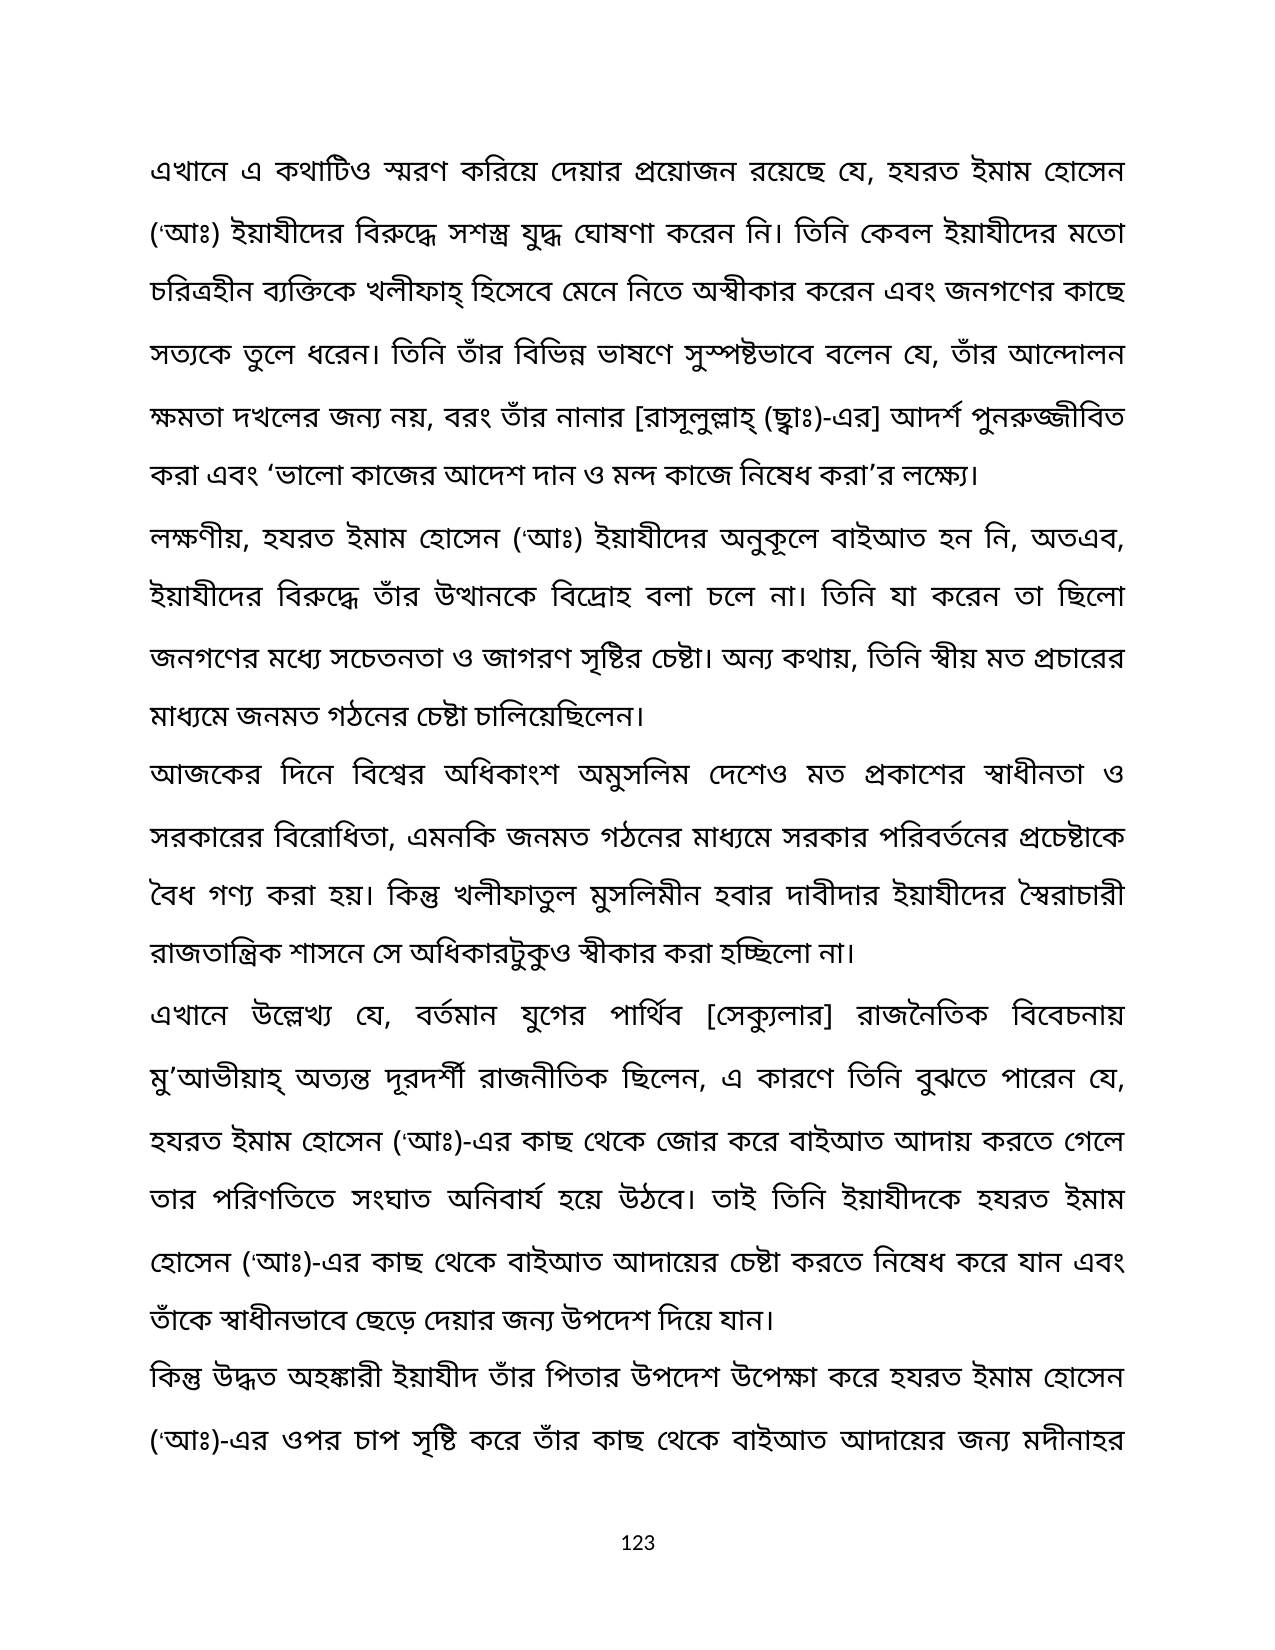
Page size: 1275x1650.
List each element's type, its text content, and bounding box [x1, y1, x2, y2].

text এখানে উল্লেখ্য যে, বর্তমান যুগের পার্থিব [সেক্যুলার] রাজনৈতিক বিবেচনায় মু’আভীয়াহ্ অত্যন্ত দূরদর্শী রাজনীতিক ছিলেন, এ কারণে তিনি বুঝতে পারেন যে, হযরত ইমাম হোসেন (‘আঃ)-এর কাছ থেকে জোর করে বাইআত আদায় করতে গেলে তার পরিণতিতে সংঘাত অনিবার্য হয়ে উঠবে। তাই তিনি ইয়াযীদকে হযরত ইমাম হোসেন (‘আঃ)-এর কাছ থেকে বাইআত আদায়ের চেষ্টা করতে নিষেধ করে যান এবং তাঁকে স্বাধীনভাবে ছেড়ে দেয়ার জন্য উপদেশ দিয়ে যান। [150, 994, 1125, 1342]
text লক্ষণীয়, হযরত ইমাম হোসেন (‘আঃ) ইয়াযীদের অনুকূলে বাইআত হন নি, অতএব, ইয়াযীদের বিরুদ্ধে তাঁর উত্থানকে বিদ্রোহ বলা চলে না। তিনি যা করেন তা ছিলো জনগণের মধ্যে সচেতনতা ও জাগরণ সৃষ্টির চেষ্টা। অন্য কথায়, তিনি স্বীয় মত প্রচারের মাধ্যমে জনমত গঠনের চেষ্টা চালিয়েছিলেন। [150, 517, 1125, 739]
text এখানে এ কথাটিও স্মরণ করিয়ে দেয়ার প্রয়োজন রয়েছে যে, হযরত ইমাম হোসেন (‘আঃ) ইয়াযীদের বিরুদ্ধে সশস্ত্র যুদ্ধ ঘোষণা করেন নি। তিনি কেবল ইয়াযীদের মতো চরিত্রহীন ব্যক্তিকে খলীফাহ্ হিসেবে মেনে নিতে অস্বীকার করেন এবং জনগণের কাছে সত্যকে তুলে ধরেন। তিনি তাঁর বিভিন্ন ভাষণে সুস্পষ্টভাবে বলেন যে, তাঁর আন্দোলন ক্ষমতা দখলের জন্য নয়, বরং তাঁর নানার [রাসূলুল্লাহ্ (ছ্বাঃ)-এর] আদর্শ পুনরুজ্জীবিত করা এবং ‘ভালো কাজের আদেশ দান ও মন্দ কাজে নিষেধ করা’র লক্ষ্যে। [150, 150, 1125, 498]
text আজকের দিনে বিশ্বের অধিকাংশ অমুসলিম দেশেও মত প্রকাশের স্বাধীনতা ও সরকারের বিরোধিতা, এমনকি জনমত গঠনের মাধ্যমে সরকার পরিবর্তনের প্রচেষ্টাকে বৈধ গণ্য করা হয়। কিন্তু খলীফাতুল মুসলিমীন হবার দাবীদার ইয়াযীদের স্বৈরাচারী রাজতান্ত্রিক শাসনে সে অধিকারটুকুও স্বীকার করা হচ্ছিলো না। [150, 758, 1125, 975]
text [150, 1361, 1125, 1463]
